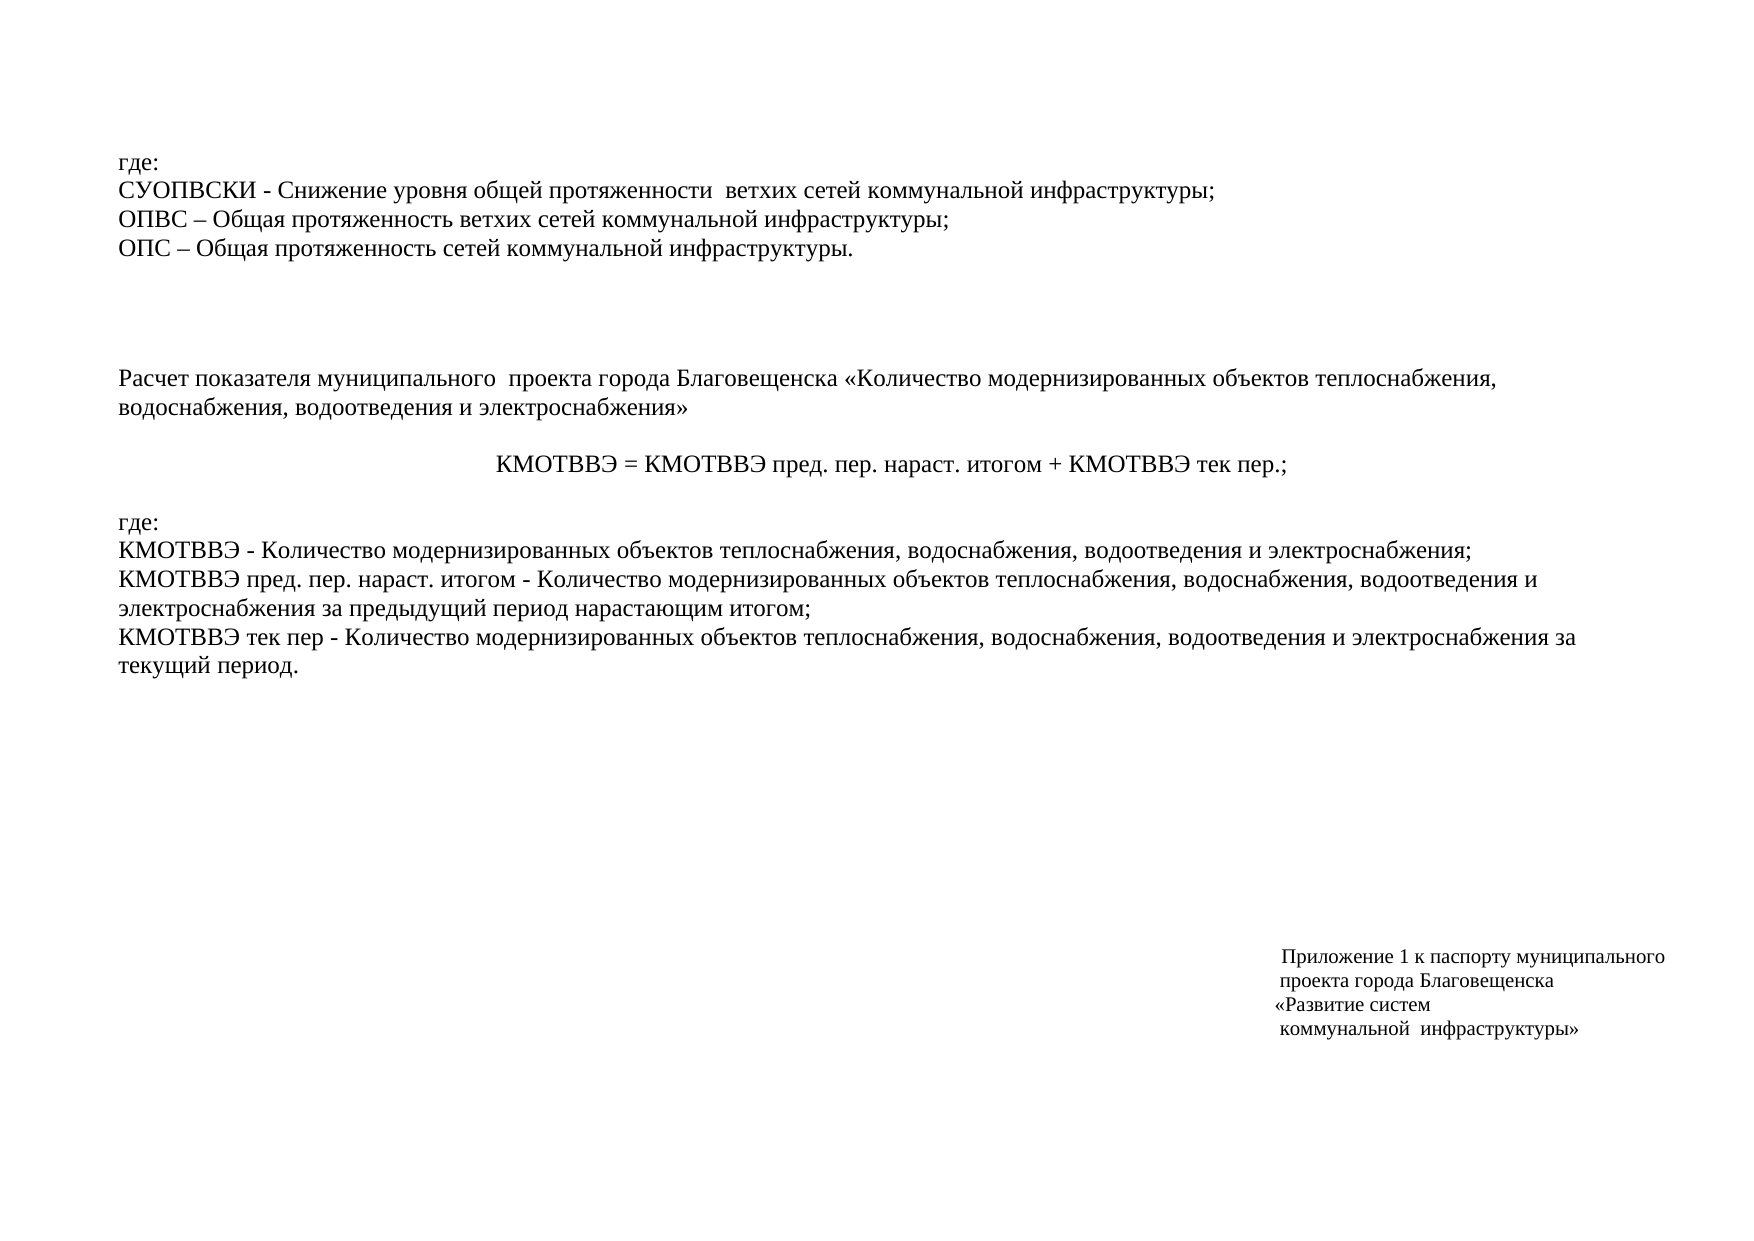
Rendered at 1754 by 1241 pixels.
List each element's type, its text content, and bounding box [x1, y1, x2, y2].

text ОПС – Общая протяженность сетей коммунальной инфраструктуры. [118, 233, 1665, 262]
text СУОПВСКИ - Снижение уровня общей протяженности ветхих сетей коммунальной инфраструктуры; [118, 176, 1665, 204]
text где: [118, 147, 1665, 176]
text Приложение 1 к паспорту муниципального [118, 944, 1665, 968]
text Расчет показателя муниципального проекта города Благовещенска «Количество модернизированных объектов теплоснабжения, водоснабжения, водоотведения и электроснабжения» [118, 363, 1665, 420]
text КМОТВВЭ - Количество модернизированных объектов теплоснабжения, водоснабжения, водоотведения и электроснабжения; [118, 535, 1665, 564]
text КМОТВВЭ пред. пер. нараст. итогом - Количество модернизированных объектов теплоснабжения, водоснабжения, водоотведения и электроснабжения за предыдущий период нарастающим итогом; [118, 564, 1665, 622]
text где: [118, 507, 1665, 535]
text «Развитие систем [118, 992, 1665, 1016]
text проекта города Благовещенска [118, 968, 1665, 992]
text ОПВС – Общая протяженность ветхих сетей коммунальной инфраструктуры; [118, 204, 1665, 233]
text КМОТВВЭ тек пер - Количество модернизированных объектов теплоснабжения, водоснабжения, водоотведения и электроснабжения за текущий период. [118, 622, 1665, 679]
text коммунальной инфраструктуры» [118, 1016, 1665, 1040]
text КМОТВВЭ = КМОТВВЭ пред. пер. нараст. итогом + КМОТВВЭ тек пер.; [118, 449, 1665, 478]
